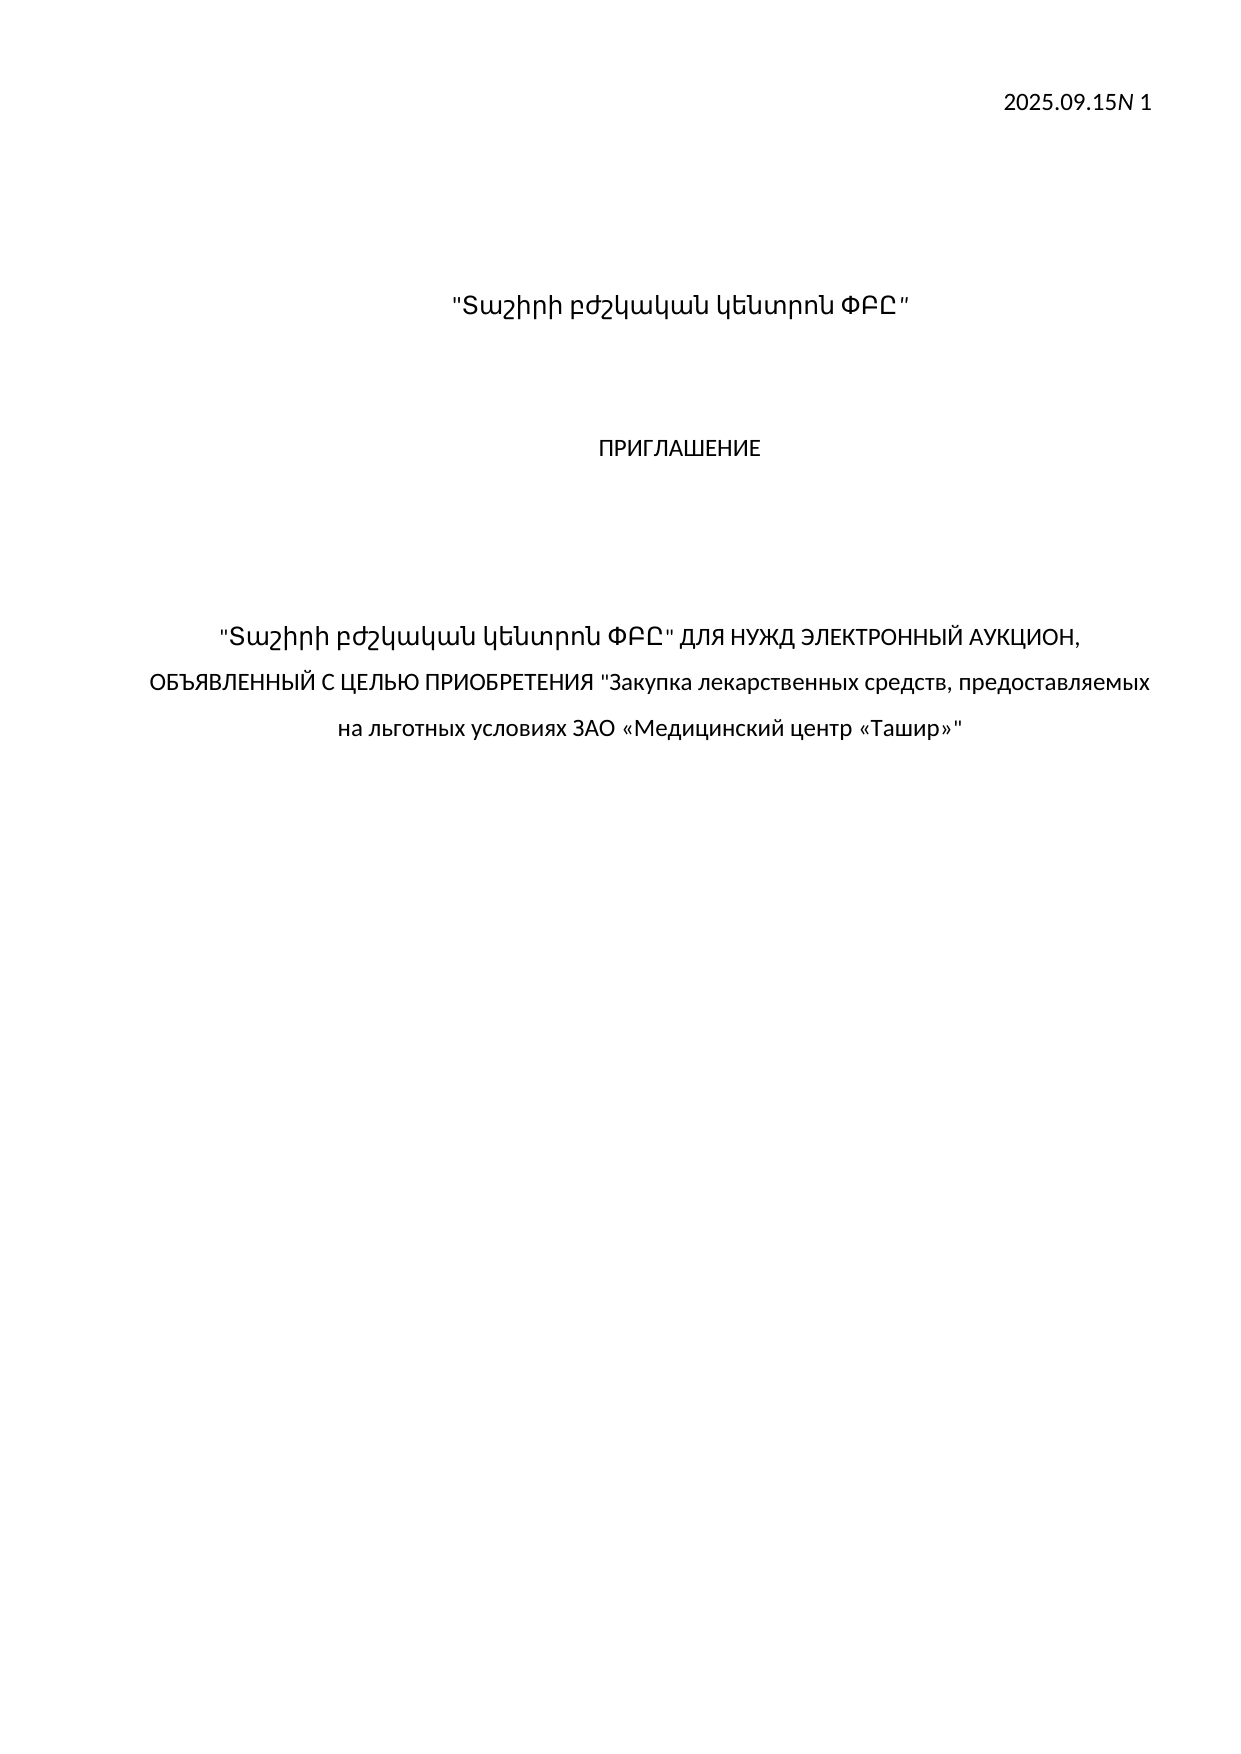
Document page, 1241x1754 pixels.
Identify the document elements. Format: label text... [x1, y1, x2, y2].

text ПРИГЛАШЕНИЕ [148, 432, 1152, 462]
text "Տաշիրի բժշկական կենտրոն ՓԲԸ" ДЛЯ НУЖД ЭЛЕКТРОННЫЙ АУКЦИОН, [148, 621, 1152, 651]
text ОБЪЯВЛЕННЫЙ С ЦЕЛЬЮ ПРИОБРЕТЕНИЯ "Закупка лекарственных средств, предоставляемых на льготных условиях ЗАО «Медицинский центр «Ташир»" [148, 666, 1152, 743]
text "Տաշիրի բժշկական կենտրոն ՓԲԸ" [148, 290, 1152, 321]
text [148, 86, 1152, 117]
